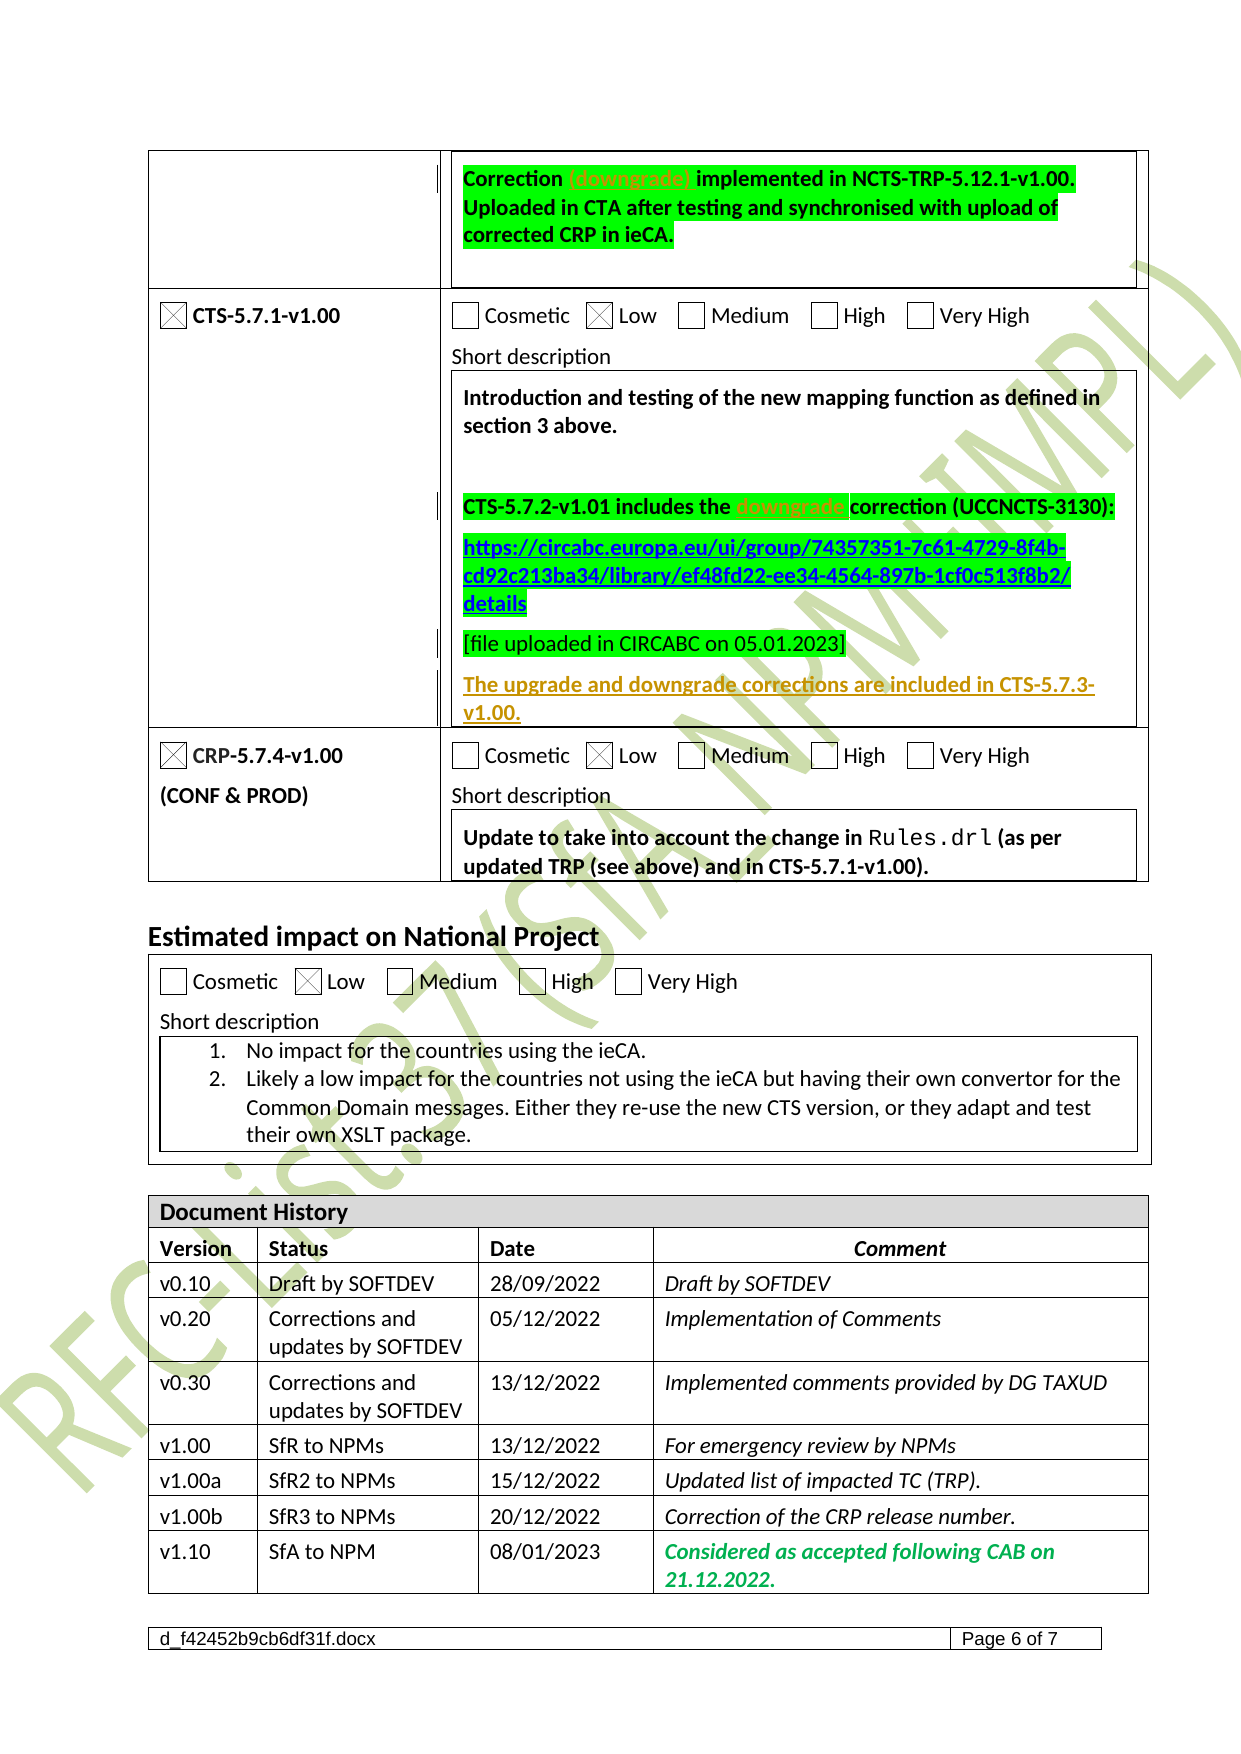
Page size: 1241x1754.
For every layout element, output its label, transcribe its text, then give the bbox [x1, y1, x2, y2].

table_cell CRP-5.7.4-v1.00 (CONF & PROD) [149, 728, 440, 881]
table_cell 13/12/2022 [479, 1362, 653, 1424]
table_cell v1.10 [149, 1531, 257, 1593]
table_cell Status [258, 1228, 478, 1262]
table_cell Implemented comments provided by DG TAXUD [654, 1362, 1148, 1424]
table_cell v0.20 [149, 1298, 257, 1361]
table_cell SfR to NPMs [258, 1425, 478, 1459]
table_cell 13/12/2022 [479, 1425, 653, 1459]
table_cell 05/12/2022 [479, 1298, 653, 1361]
table_cell Comment [654, 1228, 1148, 1262]
table_cell 08/01/2023 [479, 1531, 653, 1593]
table_cell Corrections and updates by SOFTDEV [258, 1362, 478, 1424]
text Estimated impact on National Project [148, 918, 1102, 953]
table_cell Correction of the CRP release number. [654, 1496, 1148, 1530]
table_cell v0.10 [149, 1263, 257, 1297]
table_header Cosmetic Low Medium High Very High Short description [149, 955, 1151, 1163]
table_cell v1.00a [149, 1460, 257, 1494]
table_cell 20/12/2022 [479, 1496, 653, 1530]
table_cell v1.00b [149, 1496, 257, 1530]
table_cell Date [479, 1228, 653, 1262]
table_cell SfR2 to NPMs [258, 1460, 478, 1494]
table_cell CTS-5.7.1-v1.00 [149, 289, 440, 727]
table_cell Draft by SOFTDEV [654, 1263, 1148, 1297]
table_cell Version [149, 1228, 257, 1262]
table_cell For emergency review by NPMs [654, 1425, 1148, 1459]
table_cell Cosmetic Low Medium High Very High Short description [441, 728, 1148, 881]
table_cell Corrections and updates by SOFTDEV [258, 1298, 478, 1361]
table_cell Draft by SOFTDEV [258, 1263, 478, 1297]
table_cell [654, 1531, 1148, 1593]
table_cell Cosmetic Low Medium High Very High Short description [441, 289, 1148, 727]
table_cell v1.00 [149, 1425, 257, 1459]
table_cell Implementation of Comments [654, 1298, 1148, 1361]
table_cell SfA to NPM [258, 1531, 478, 1593]
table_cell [149, 151, 440, 288]
table_cell Cosmetic Low Medium High Very High Short description [452, 152, 1136, 287]
table_cell v0.30 [149, 1362, 257, 1424]
table_cell Updated list of impacted TC (TRP). [654, 1460, 1148, 1494]
table_cell SfR3 to NPMs [258, 1496, 478, 1530]
table_cell 28/09/2022 [479, 1263, 653, 1297]
table_cell 15/12/2022 [479, 1460, 653, 1494]
table_header Document History [149, 1196, 1148, 1227]
